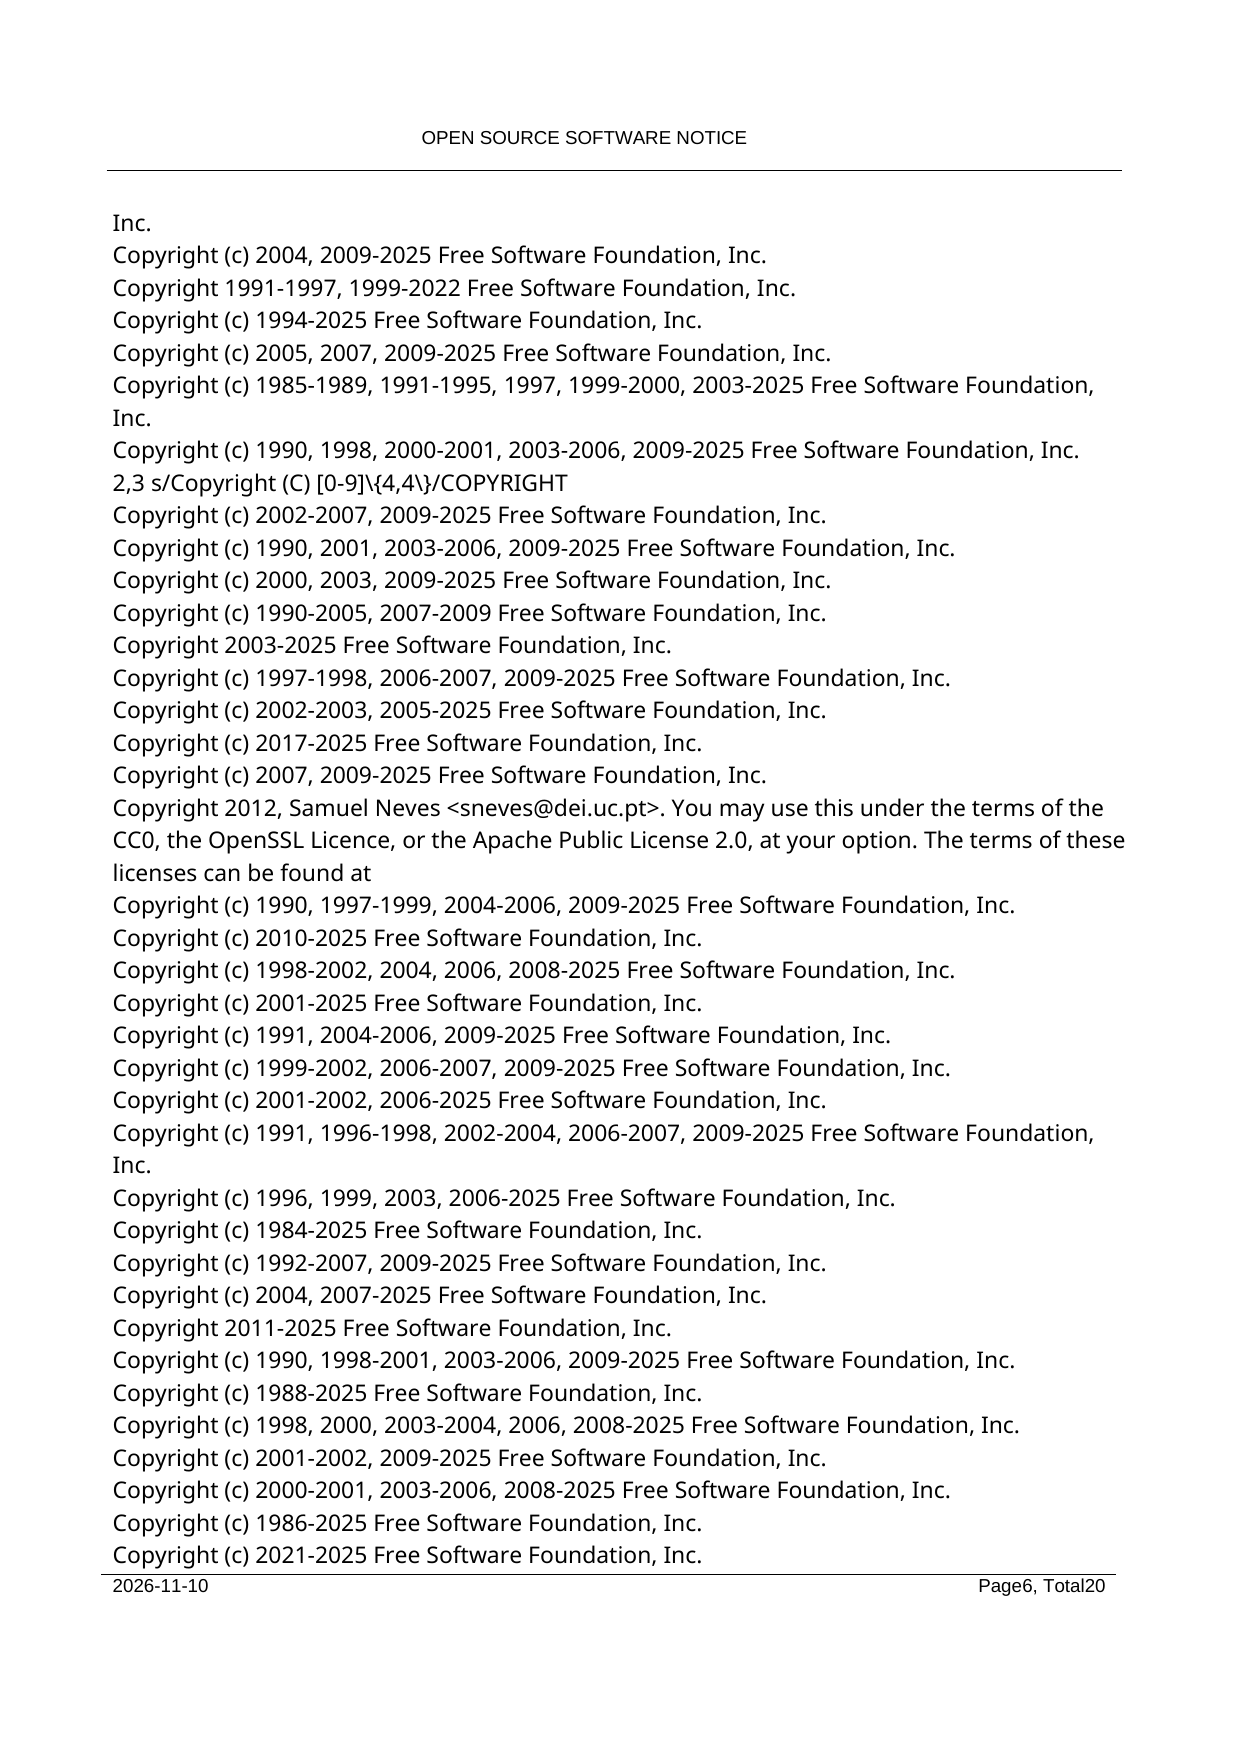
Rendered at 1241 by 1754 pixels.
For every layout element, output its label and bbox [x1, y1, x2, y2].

text [112, 206, 1128, 1571]
